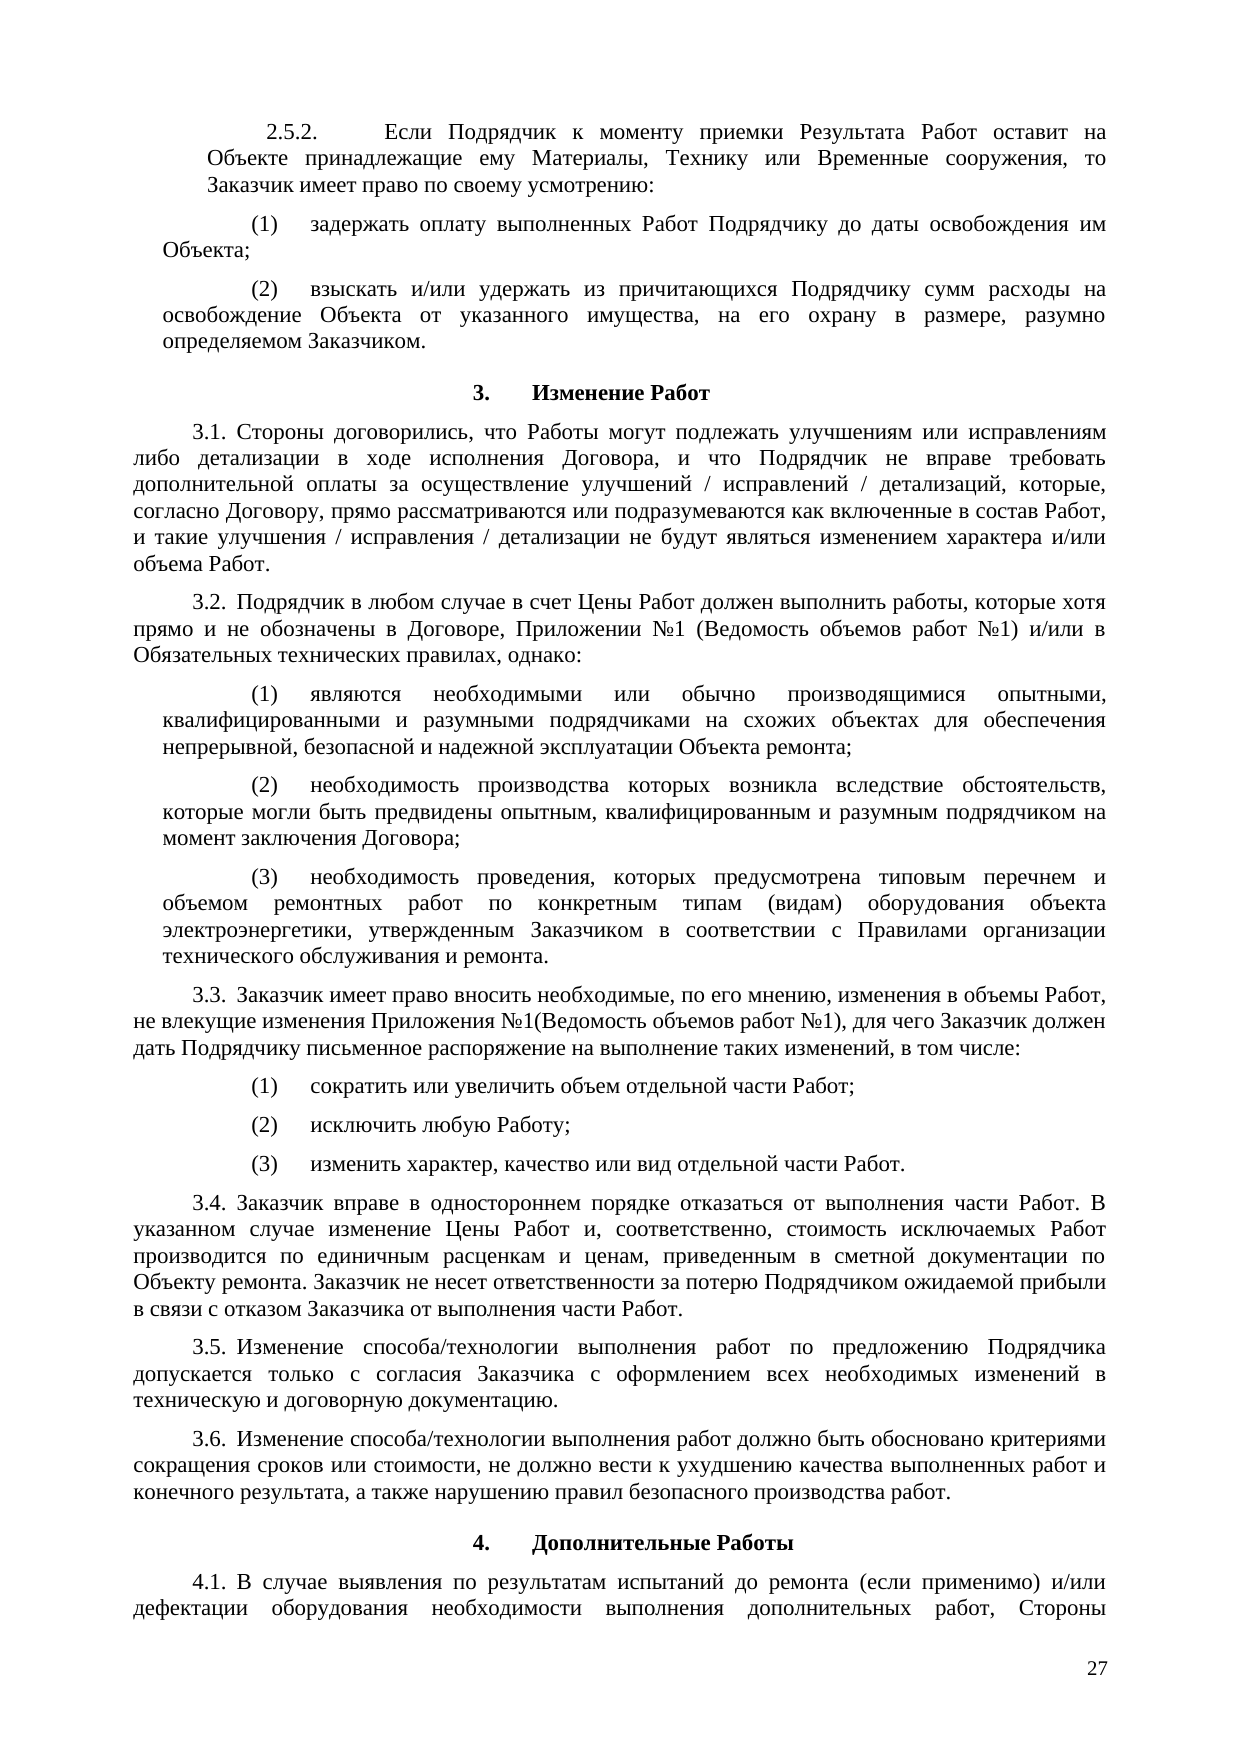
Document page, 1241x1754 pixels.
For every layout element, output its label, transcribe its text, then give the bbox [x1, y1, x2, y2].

text исключить любую Работу; [251, 1111, 1107, 1138]
text являются необходимыми или обычно производящимися опытными, квалифицированными и разумными подрядчиками на схожих объектах для обеспечения непрерывной, безопасной и надежной эксплуатации Объекта ремонта; [162, 680, 1107, 759]
text изменить характер, качество или вид отдельной части Работ. [251, 1150, 1107, 1177]
text Подрядчик в любом случае в счет Цены Работ должен выполнить работы, которые хотя прямо и не обозначены в Договоре, Приложении №1 (Ведомость объемов работ №1) и/или в Обязательных технических правилах, однако: [133, 588, 1107, 667]
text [133, 1568, 1107, 1621]
text Заказчик вправе в одностороннем порядке отказаться от выполнения части Работ. В указанном случае изменение Цены Работ и, соответственно, стоимость исключаемых Работ производится по единичным расценкам и ценам, приведенным в сметной документации по Объекту ремонта. Заказчик не несет ответственности за потерю Подрядчиком ожидаемой прибыли в связи с отказом Заказчика от выполнения части Работ. [133, 1189, 1107, 1321]
text Изменение способа/технологии выполнения работ по предложению Подрядчика допускается только с согласия Заказчика с оформлением всех необходимых изменений в техническую и договорную документацию. [133, 1333, 1107, 1412]
text Заказчик имеет право вносить необходимые, по его мнению, изменения в объемы Работ, не влекущие изменения Приложения №1(Ведомость объемов работ №1), для чего Заказчик должен дать Подрядчику письменное распоряжение на выполнение таких изменений, в том числе: [133, 981, 1107, 1060]
text сократить или увеличить объем отдельной части Работ; [251, 1073, 1107, 1099]
text Если Подрядчик к моменту приемки Результата Работ оставит на Объекте принадлежащие ему Материалы, Технику или Временные сооружения, то Заказчик имеет право по своему усмотрению: [207, 118, 1107, 197]
text Изменение Работ [443, 379, 1107, 405]
text взыскать и/или удержать из причитающихся Подрядчику сумм расходы на освобождение Объекта от указанного имущества, на его охрану в размере, разумно определяемом Заказчиком. [162, 275, 1107, 354]
text Дополнительные Работы [443, 1529, 1107, 1555]
text Стороны договорились, что Работы могут подлежать улучшениям или исправлениям либо детализации в ходе исполнения Договора, и что Подрядчик не вправе требовать дополнительной оплаты за осуществление улучшений / исправлений / детализаций, которые, согласно Договору, прямо рассматриваются или подразумеваются как включенные в состав Работ, и такие улучшения / исправления / детализации не будут являться изменением характера и/или объема Работ. [133, 418, 1107, 576]
text задержать оплату выполненных Работ Подрядчику до даты освобождения им Объекта; [162, 210, 1107, 262]
text Изменение способа/технологии выполнения работ должно быть обосновано критериями сокращения сроков или стоимости, не должно вести к ухудшению качества выполненных работ и конечного результата, а также нарушению правил безопасного производства работ. [133, 1425, 1107, 1504]
text необходимость производства которых возникла вследствие обстоятельств, которые могли быть предвидены опытным, квалифицированным и разумным подрядчиком на момент заключения Договора; [162, 772, 1107, 851]
text необходимость проведения, которых предусмотрена типовым перечнем и объемом ремонтных работ по конкретным типам (видам) оборудования объекта электроэнергетики, утвержденным Заказчиком в соответствии с Правилами организации технического обслуживания и ремонта. [162, 863, 1107, 968]
